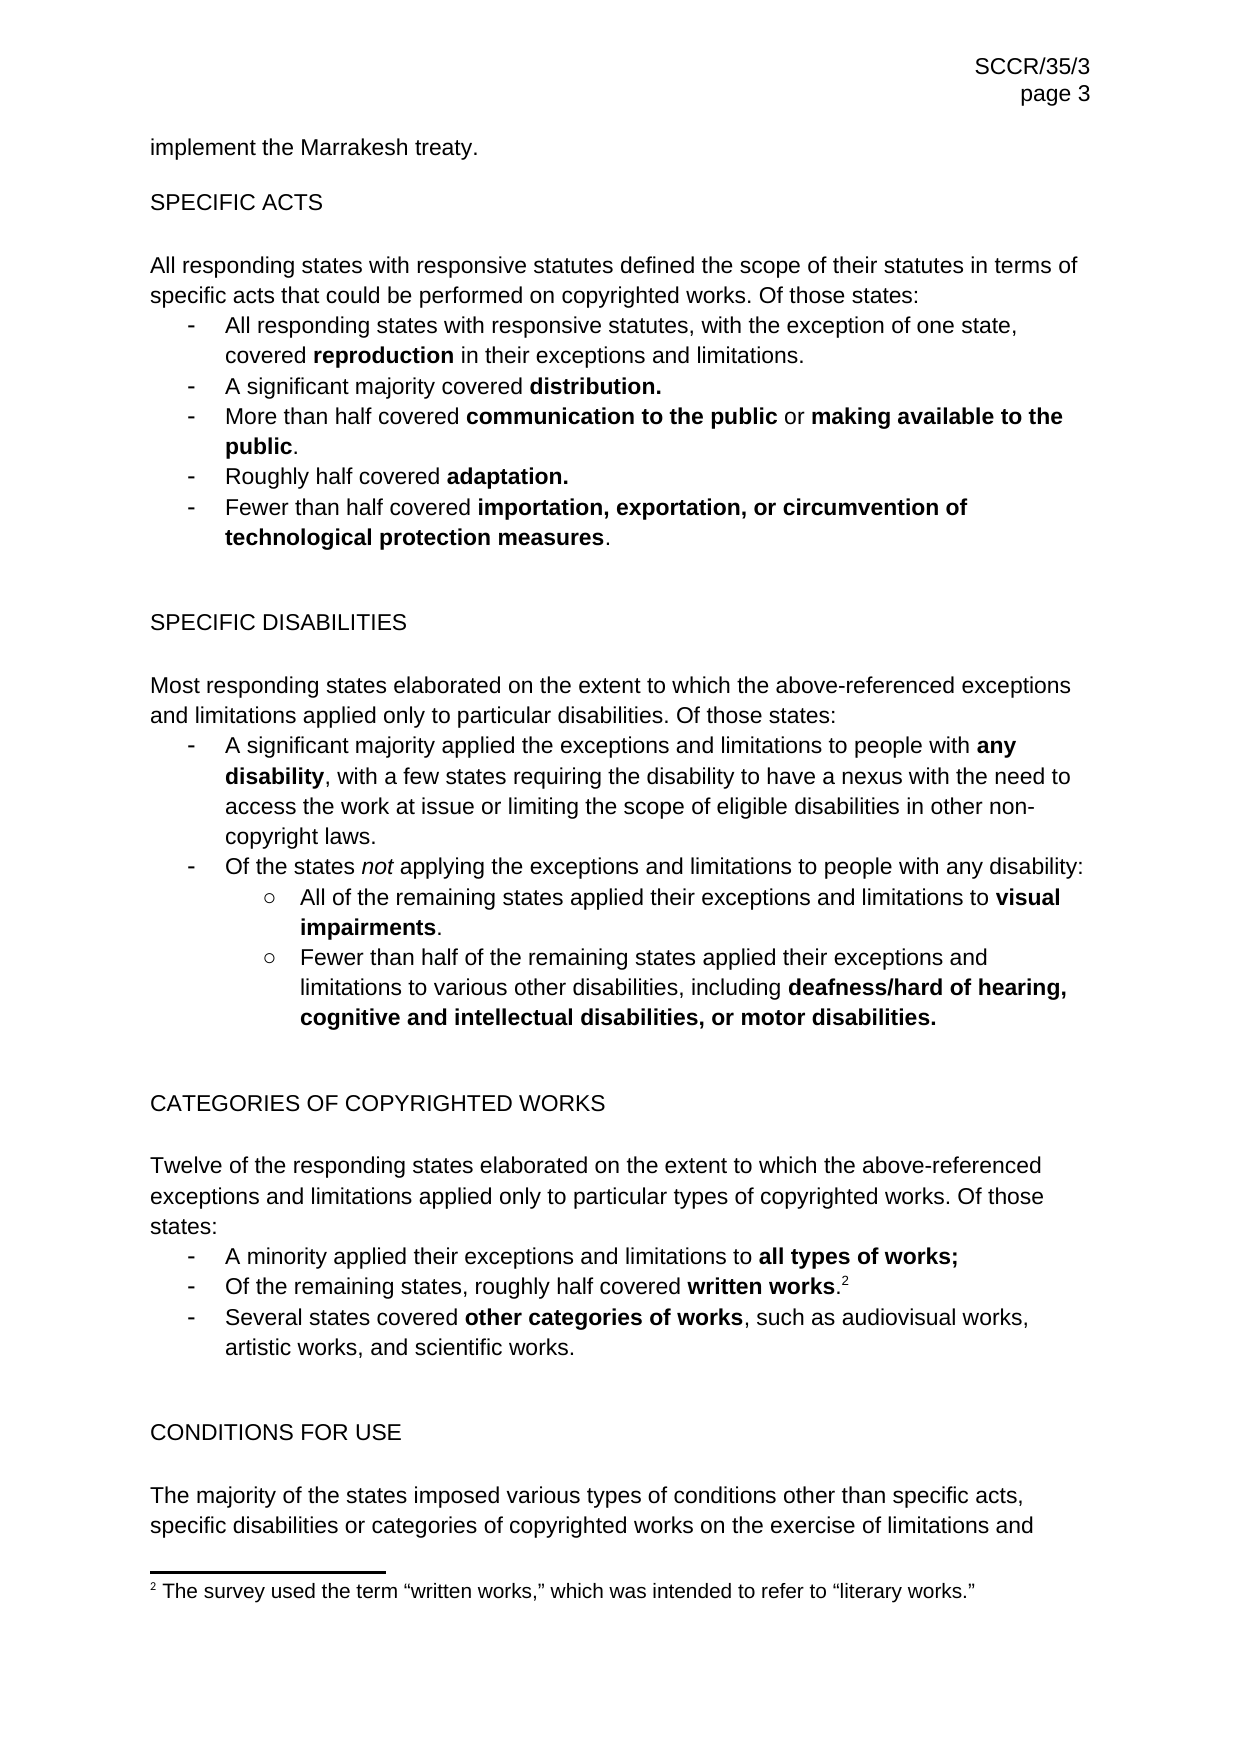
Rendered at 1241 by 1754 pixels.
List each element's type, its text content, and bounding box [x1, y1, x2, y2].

subtitle Specific Disabilities [150, 609, 1090, 636]
list Of the states not applying the exceptions and limitations to people with any disability: [187, 853, 1090, 879]
subtitle Categories of Copyrighted Works [150, 1090, 1090, 1116]
list Several states covered other categories of works, such as audiovisual works, artistic works, and scientific works. [187, 1303, 1090, 1360]
text Most responding states elaborated on the extent to which the above-referenced exceptions and limitations applied only to particular disabilities. Of those states: [150, 672, 1090, 728]
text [150, 1482, 1090, 1538]
list A significant majority covered distribution. [187, 373, 1090, 399]
list Fewer than half of the remaining states applied their exceptions and limitations to various other disabilities, including deafness/hard of hearing, cognitive and intellectual disabilities, or motor disabilities. [262, 944, 1090, 1031]
list Roughly half covered adaptation. [187, 463, 1090, 490]
text Twelve of the responding states elaborated on the extent to which the above-referenced exceptions and limitations applied only to particular types of copyrighted works. Of those states: [150, 1152, 1090, 1239]
list Fewer than half covered importation, exportation, or circumvention of technological protection measures. [187, 493, 1090, 550]
text All responding states with responsive statutes defined the scope of their statutes in terms of specific acts that could be performed on copyrighted works. Of those states: [150, 252, 1090, 308]
list More than half covered communication to the public or making available to the public. [187, 403, 1090, 459]
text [150, 134, 1090, 160]
list A significant majority applied the exceptions and limitations to people with any disability, with a few states requiring the disability to have a nexus with the need to access the work at issue or limiting the scope of eligible disabilities in other non-copyright laws. [187, 732, 1090, 849]
list All responding states with responsive statutes, with the exception of one state, covered reproduction in their exceptions and limitations. [187, 312, 1090, 369]
list Of the remaining states, roughly half covered written works. [187, 1273, 1090, 1300]
subtitle Conditions for Use [150, 1419, 1090, 1446]
subtitle Specific Acts [150, 189, 1090, 215]
list All of the remaining states applied their exceptions and limitations to visual impairments. [262, 883, 1090, 940]
list A minority applied their exceptions and limitations to all types of works; [187, 1243, 1090, 1269]
